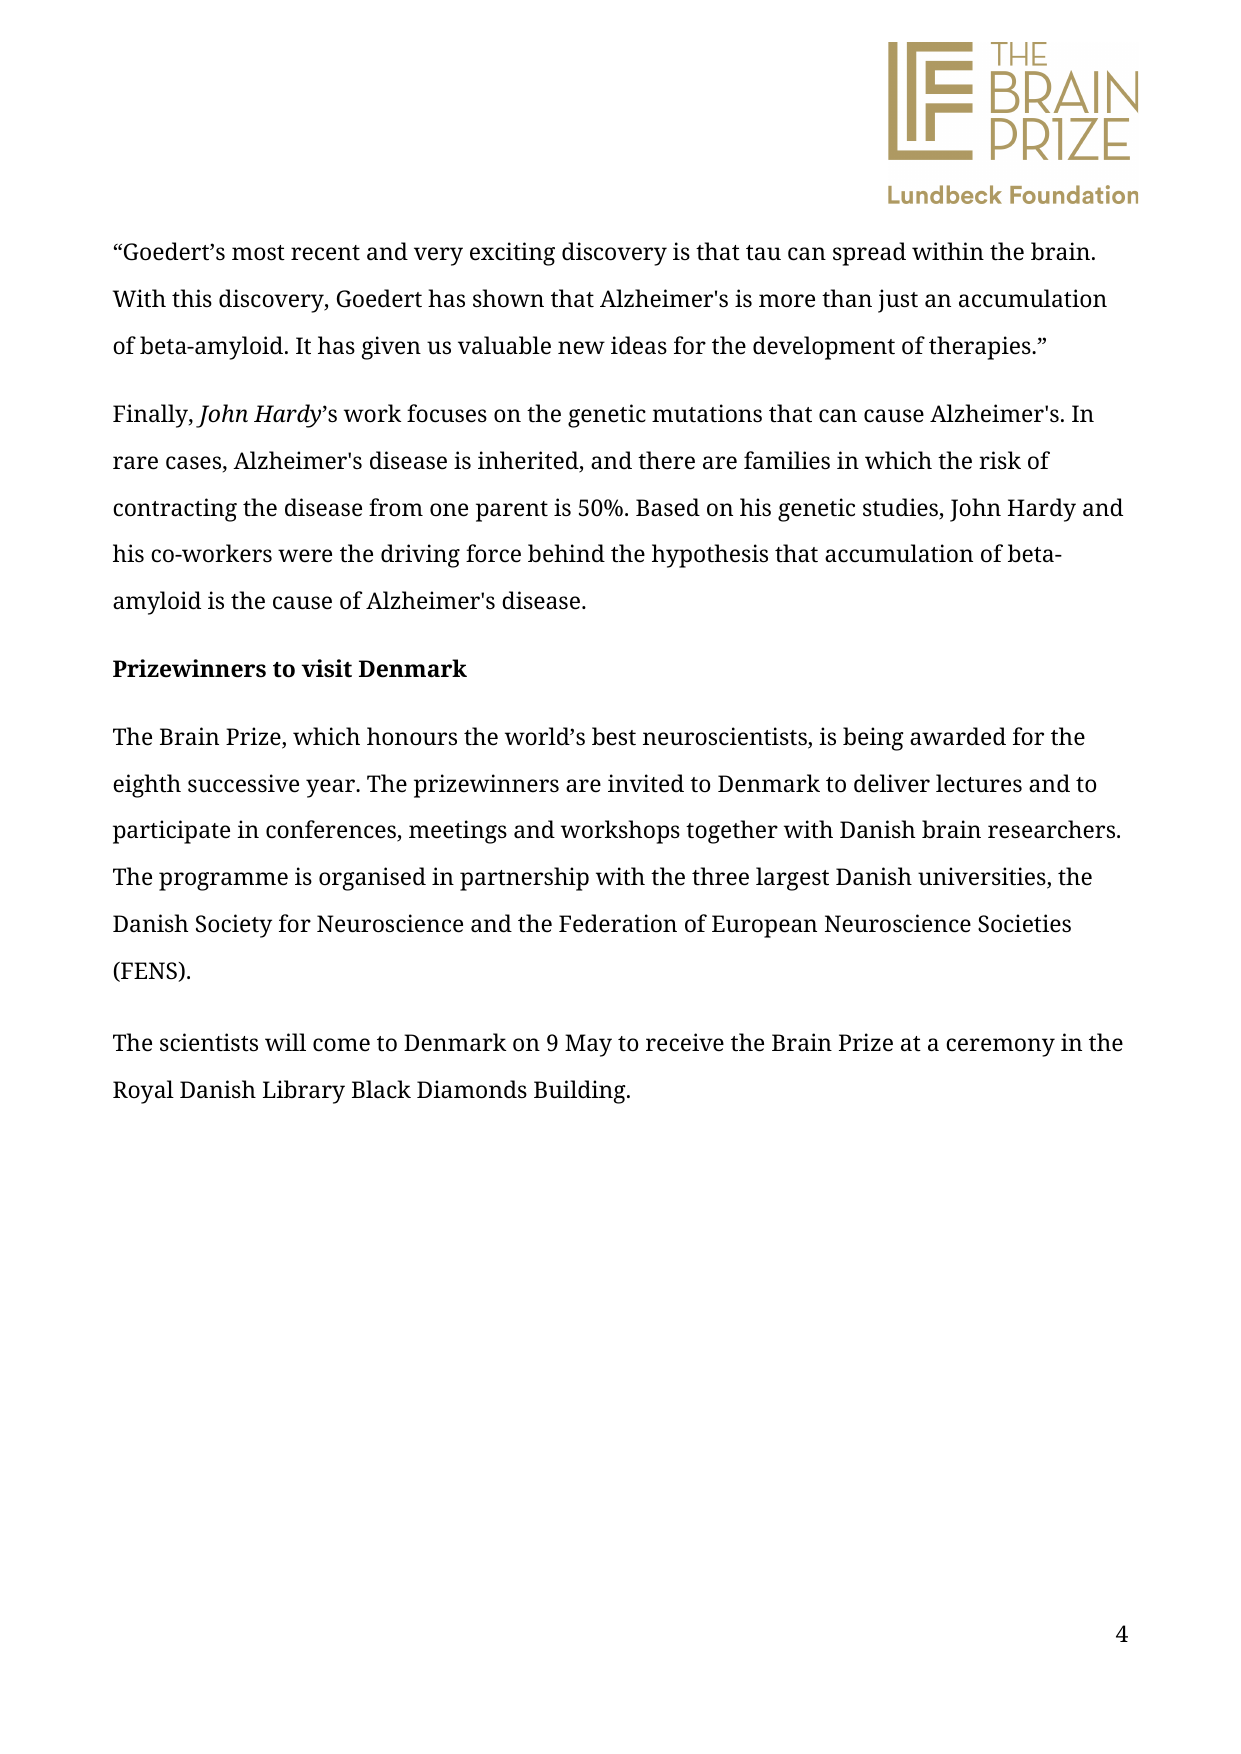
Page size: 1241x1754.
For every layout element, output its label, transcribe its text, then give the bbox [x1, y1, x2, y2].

text Finally, John Hardy’s work focuses on the genetic mutations that can cause Alzheimer's. In rare cases, Alzheimer's disease is inherited, and there are families in which the risk of contracting the disease from one parent is 50%. Based on his genetic studies, John Hardy and his co-workers were the driving force behind the hypothesis that accumulation of beta-amyloid is the cause of Alzheimer's disease. [112, 398, 1128, 616]
text Prizewinners to visit Denmark [112, 653, 1128, 684]
text The Brain Prize, which honours the world’s best neuroscientists, is being awarded for the eighth successive year. The prizewinners are invited to Denmark to deliver lectures and to participate in conferences, meetings and workshops together with Danish brain researchers. The programme is organised in partnership with the three largest Danish universities, the Danish Society for Neuroscience and the Federation of European Neuroscience Societies (FENS). [112, 721, 1128, 986]
picture [888, 42, 1139, 204]
text “Goedert’s most recent and very exciting discovery is that tau can spread within the brain. With this discovery, Goedert has shown that Alzheimer's is more than just an accumulation of beta-amyloid. It has given us valuable new ideas for the development of therapies.” [112, 236, 1128, 361]
text The scientists will come to Denmark on 9 May to receive the Brain Prize at a ceremony in the Royal Danish Library Black Diamonds Building. [112, 1027, 1128, 1105]
